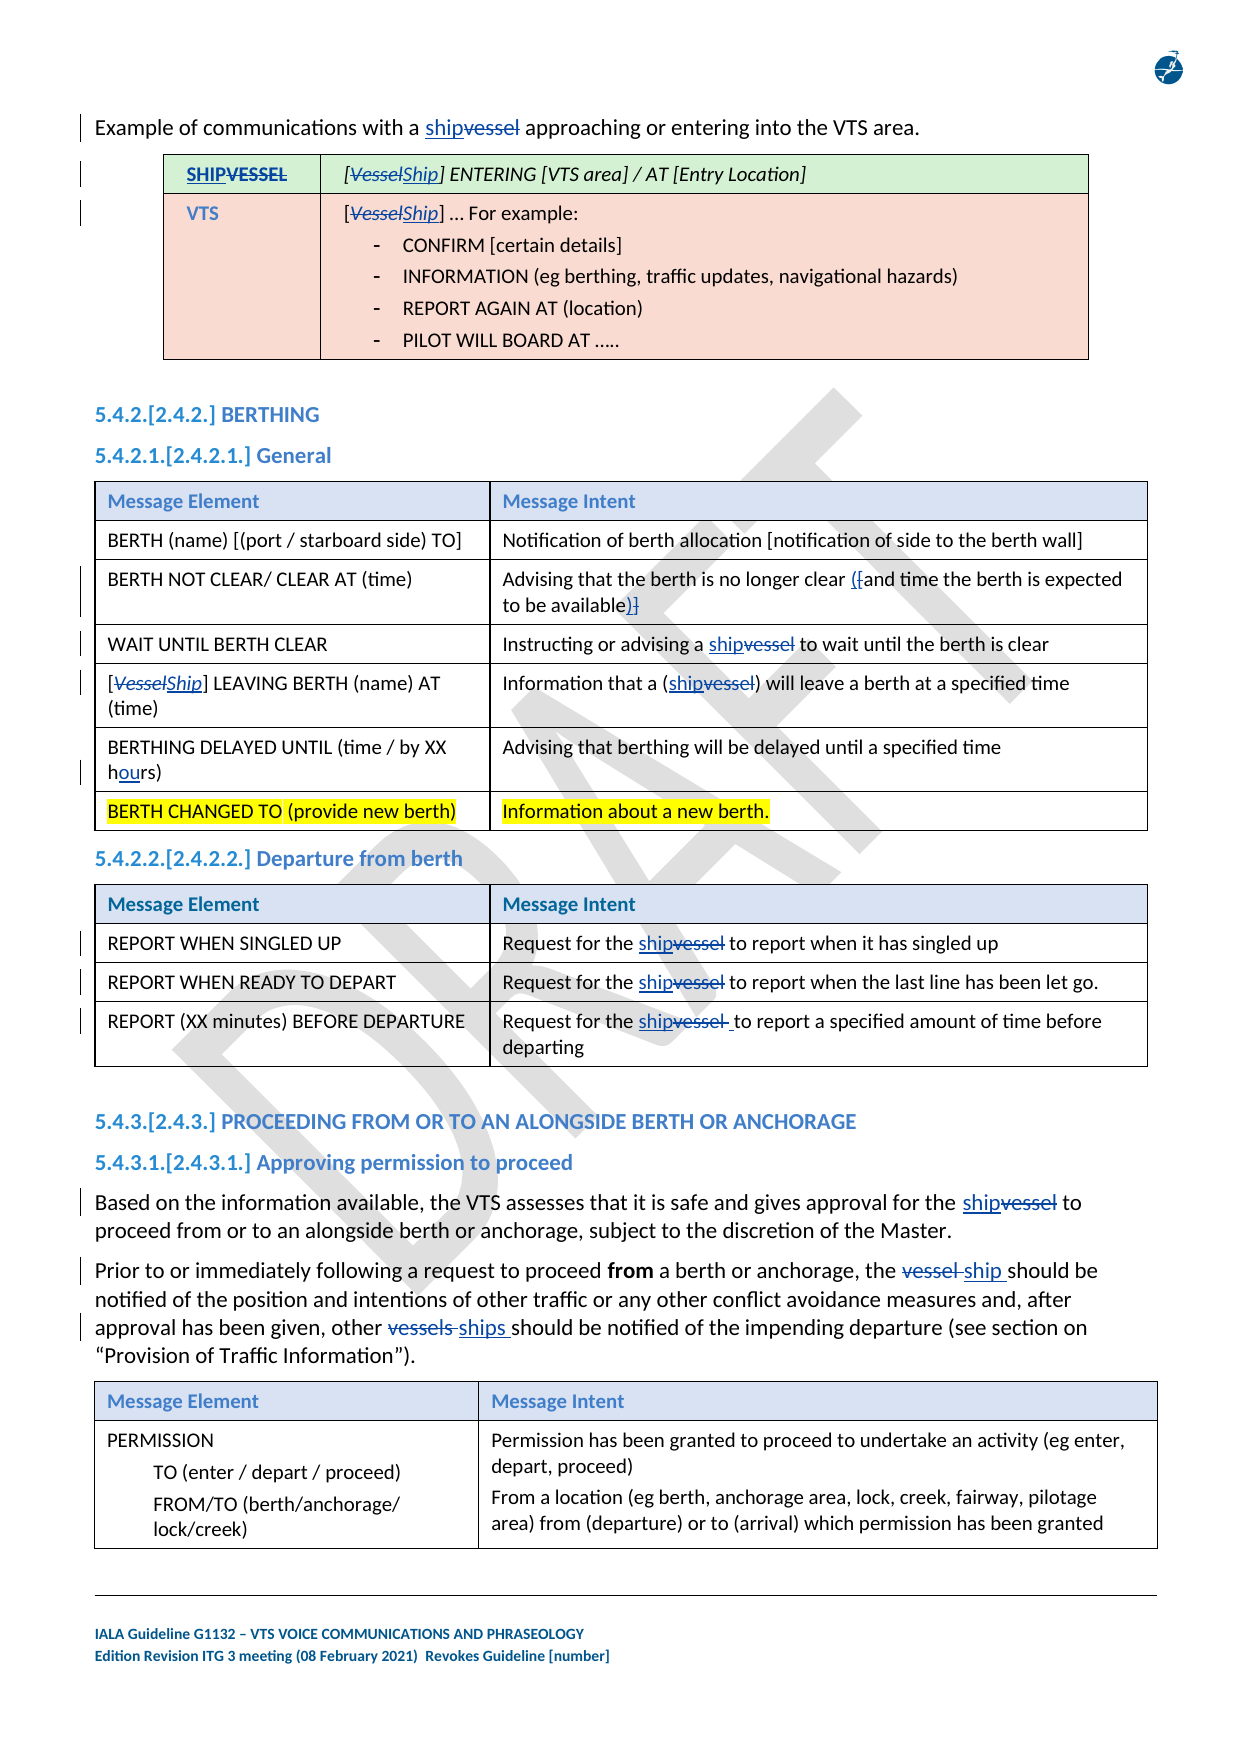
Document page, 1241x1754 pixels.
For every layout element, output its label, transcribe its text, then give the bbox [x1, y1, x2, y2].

table_header Message Element [95, 1382, 478, 1420]
table_cell REPORT (XX minutes) BEFORE DEPARTURE [96, 1002, 489, 1066]
subtitle General [94, 441, 1157, 469]
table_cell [479, 1421, 1157, 1548]
table_cell REPORT WHEN SINGLED UP [96, 924, 489, 962]
text Based on the information available, the VTS assesses that it is safe and gives approval for the to proceed from or to an alongside berth or anchorage, subject to the discretion of the Master. [94, 1188, 1157, 1244]
text Example of communications with a approaching or entering into the VTS area. [94, 113, 1157, 142]
table_cell Request for the to report when it has singled up [491, 924, 1147, 962]
table_cell BERTHING DELAYED UNTIL (time / by XX hrs) [96, 728, 489, 791]
table_cell WAIT UNTIL BERTH CLEAR [96, 625, 489, 662]
table_cell Advising that berthing will be delayed until a specified time [491, 728, 1147, 791]
table_cell Request for the to report a specified amount of time before departing [491, 1002, 1147, 1066]
table_header Message Element [96, 482, 489, 520]
table_header Message Intent [479, 1382, 1157, 1420]
table_cell VTS [164, 194, 320, 359]
table_cell Information about a new berth. [491, 792, 1147, 830]
picture [1123, 0, 1241, 119]
subtitle Approving permission to proceed [94, 1148, 1157, 1176]
table_cell BERTH NOT CLEAR/ CLEAR AT (time) [96, 560, 489, 623]
subtitle PROCEEDING FROM OR TO AN ALONGSIDE BERTH OR ANCHORAGE [94, 1107, 1157, 1135]
table_cell [] … For example: CONFIRM [certain details] INFORMATION (eg berthing, traffic updates, navigational hazards) REPORT AGAIN AT (location) PILOT WILL BOARD AT ….. [321, 194, 1088, 359]
subtitle BERTHING [94, 400, 1157, 428]
table_header Message Element [96, 885, 489, 923]
table_header [] ENTERING [VTS area] / AT [Entry Location] [321, 155, 1088, 193]
table_cell [] LEAVING BERTH (name) AT (time) [96, 664, 489, 727]
text Prior to or immediately following a request to proceed from a berth or anchorage, the should be notified of the position and intentions of other traffic or any other conflict avoidance measures and, after approval has been given, other should be notified of the impending departure (see section on “Provision of Traffic Information”). [94, 1257, 1157, 1369]
subtitle Departure from berth [94, 844, 1157, 872]
table_cell Information that a () will leave a berth at a specified time [491, 664, 1147, 727]
table_header [164, 155, 320, 193]
table_header Message Intent [491, 482, 1147, 520]
table_cell Notification of berth allocation [notification of side to the berth wall] [491, 521, 1147, 559]
table_cell BERTH CHANGED TO (provide new berth) [96, 792, 489, 830]
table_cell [95, 1421, 478, 1548]
table_cell BERTH (name) [(port / starboard side) TO] [96, 521, 489, 559]
table_header Message Intent [491, 885, 1147, 923]
table_cell Advising that the berth is no longer clear and time the berth is expected to be available [491, 560, 1147, 623]
table_cell Instructing or advising a to wait until the berth is clear [491, 625, 1147, 662]
table_cell Request for the to report when the last line has been let go. [491, 963, 1147, 1001]
table_cell REPORT WHEN READY TO DEPART [96, 963, 489, 1001]
